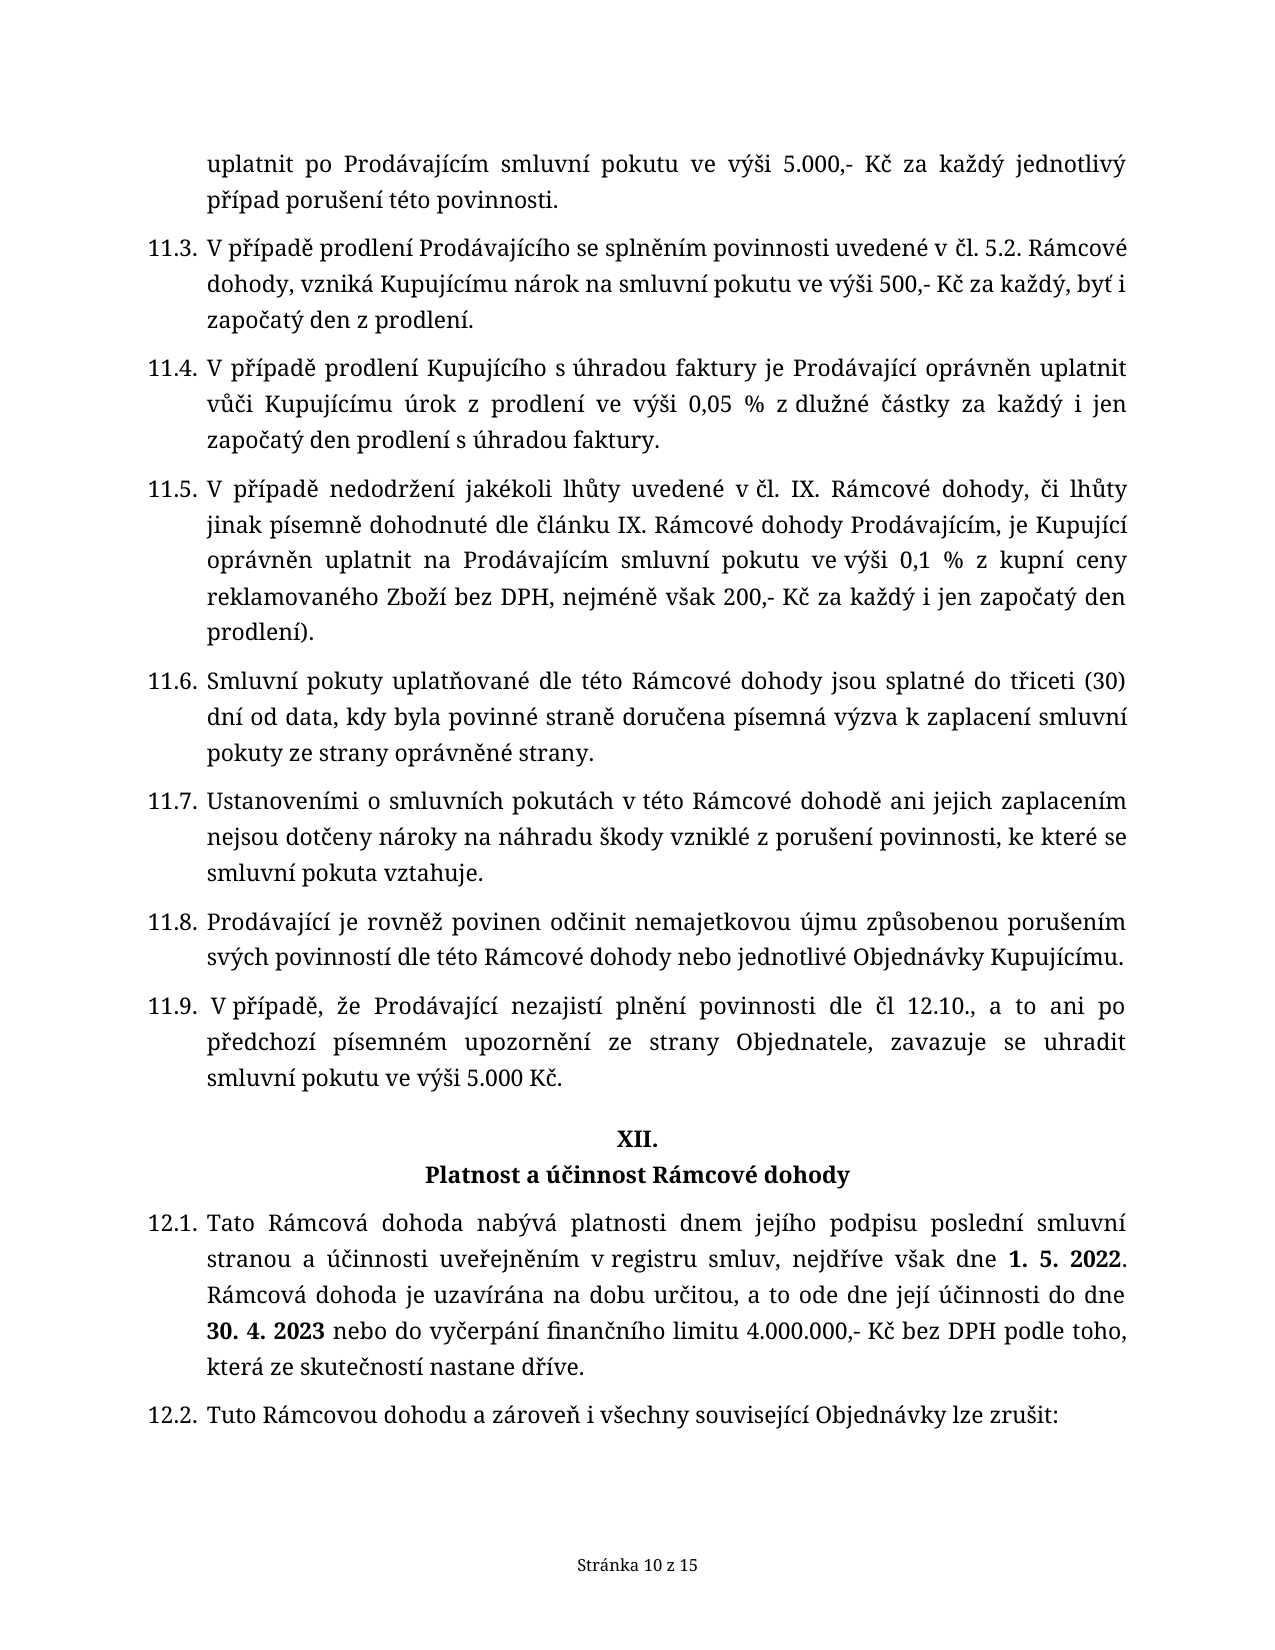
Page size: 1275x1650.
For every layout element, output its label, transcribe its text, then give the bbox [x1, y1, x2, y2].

text XII. [148, 1123, 1127, 1154]
text 11.7. Ustanoveními o smluvních pokutách v této Rámcové dohodě ani jejich zaplacením nejsou dotčeny nároky na náhradu škody vzniklé z porušení povinnosti, ke které se smluvní pokuta vztahuje. [148, 785, 1127, 888]
text 11.4. V případě prodlení Kupujícího s úhradou faktury je Prodávající oprávněn uplatnit vůči Kupujícímu úrok z prodlení ve výši 0,05 % z dlužné částky za každý i jen započatý den prodlení s úhradou faktury. [148, 352, 1127, 455]
text 12.1. Tato Rámcová dohoda nabývá platnosti dnem jejího podpisu poslední smluvní stranou a účinnosti uveřejněním v registru smluv, nejdříve však dne 1. 5. 2022. Rámcová dohoda je uzavírána na dobu určitou, a to ode dne její účinnosti do dne 30. 4. 2023 nebo do vyčerpání finančního limitu 4.000.000,- Kč bez DPH podle toho, která ze skutečností nastane dříve. [148, 1207, 1127, 1382]
text 11.8. Prodávající je rovněž povinen odčinit nemajetkovou újmu způsobenou porušením svých povinností dle této Rámcové dohody nebo jednotlivé Objednávky Kupujícímu. [148, 905, 1127, 973]
text Platnost a účinnost Rámcové dohody [148, 1158, 1127, 1190]
text 11.3. V případě prodlení Prodávajícího se splněním povinnosti uvedené v čl. 5.2. Rámcové dohody, vzniká Kupujícímu nárok na smluvní pokutu ve výši 500,- Kč za každý, byť i započatý den z prodlení. [148, 232, 1127, 335]
text 11.5. V případě nedodržení jakékoli lhůty uvedené v čl. IX. Rámcové dohody, či lhůty jinak písemně dohodnuté dle článku IX. Rámcové dohody Prodávajícím, je Kupující oprávněn uplatnit na Prodávajícím smluvní pokutu ve výši 0,1 % z kupní ceny reklamovaného Zboží bez DPH, nejméně však 200,- Kč za každý i jen započatý den prodlení). [148, 473, 1127, 648]
text 11.9. V případě, že Prodávající nezajistí plnění povinnosti dle čl 12.10., a to ani po předchozí písemném upozornění ze strany Objednatele, zavazuje se uhradit smluvní pokutu ve výši 5.000 Kč. [148, 990, 1127, 1093]
text 12.2. Tuto Rámcovou dohodu a zároveň i všechny související Objednávky lze zrušit: [148, 1399, 1127, 1430]
text 11.6. Smluvní pokuty uplatňované dle této Rámcové dohody jsou splatné do třiceti (30) dní od data, kdy byla povinné straně doručena písemná výzva k zaplacení smluvní pokuty ze strany oprávněné strany. [148, 665, 1127, 768]
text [148, 148, 1127, 215]
